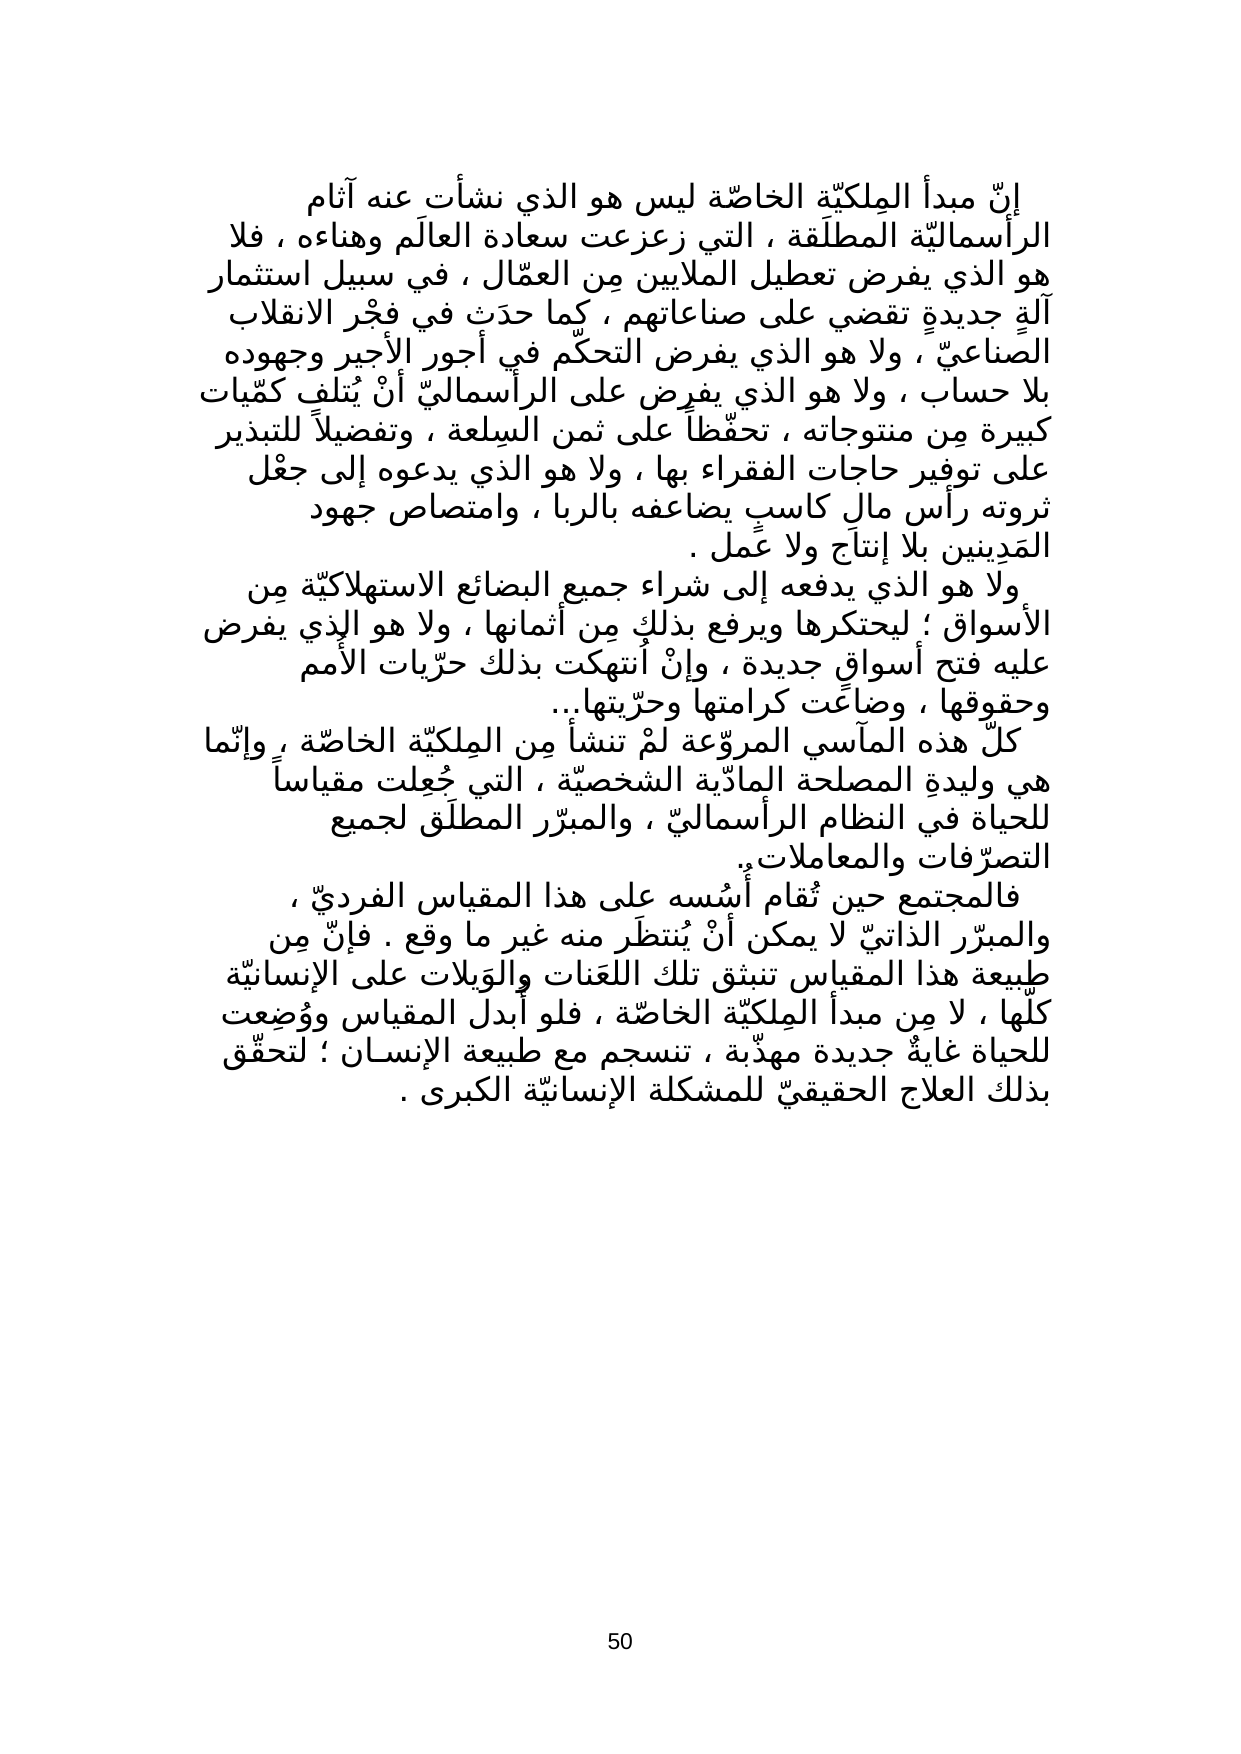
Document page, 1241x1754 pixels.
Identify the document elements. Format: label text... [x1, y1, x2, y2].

text فالمجتمع حين تُقام أُسُسه على هذا المقياس الفرديّ ، والمبرّر الذاتيّ لا يمكن أنْ يُنتظَر منه غير ما وقع . فإنّ مِن طبيعة هذا المقياس تنبثق تلك اللعَنات والوَيلات على الإنسانيّة كلّها ، لا مِن مبدأ المِلكيّة الخاصّة ، فلو أُبدل المقياس ووُضِعت للحياة غايةٌ جديدة مهذّبة ، تنسجم مع طبيعة الإنسـان ؛ لتحقّق بذلك العلاج الحقيقيّ للمشكلة الإنسانيّة الكبرى . [189, 877, 1051, 1110]
text إنّ مبدأ المِلكيّة الخاصّة ليس هو الذي نشأت عنه آثام الرأسماليّة المطلَقة ، التي زعزعت سعادة العالَم وهناءه ، فلا هو الذي يفرض تعطيل الملايين مِن العمّال ، في سبيل استثمار آلةٍ جديدةٍ تقضي على صناعاتهم ، كما حدَث في فجْر الانقلاب الصناعيّ ، ولا هو الذي يفرض التحكّم في أجور الأجير وجهوده بلا حساب ، ولا هو الذي يفرض على الرأسماليّ أنْ يُتلف كمّيات كبيرة مِن منتوجاته ، تحفّظاً على ثمن السِلعة ، وتفضيلاً للتبذير على توفير حاجات الفقراء بها ، ولا هو الذي يدعوه إلى جعْل ثروته رأس مالِ كاسبٍ يضاعفه بالربا ، وامتصاص جهود المَدِينين بلا إنتاج ولا عمل . [189, 177, 1051, 566]
text ولا هو الذي يدفعه إلى شراء جميع البضائع الاستهلاكيّة مِن الأسواق ؛ ليحتكرها ويرفع بذلك مِن أثمانها ، ولا هو الذي يفرض عليه فتح أسواقٍ جديدة ، وإنْ اُنتهكت بذلك حرّيات الأُمم وحقوقها ، وضاعت كرامتها وحرّيتها... [189, 566, 1051, 721]
text كلّ هذه المآسي المروّعة لمْ تنشأ مِن المِلكيّة الخاصّة ، وإنّما هي وليدةِ المصلحة المادّية الشخصيّة ، التي جُعِلت مقياساً للحياة في النظام الرأسماليّ ، والمبرّر المطلَق لجميع التصرّفات والمعاملات . [189, 721, 1051, 877]
